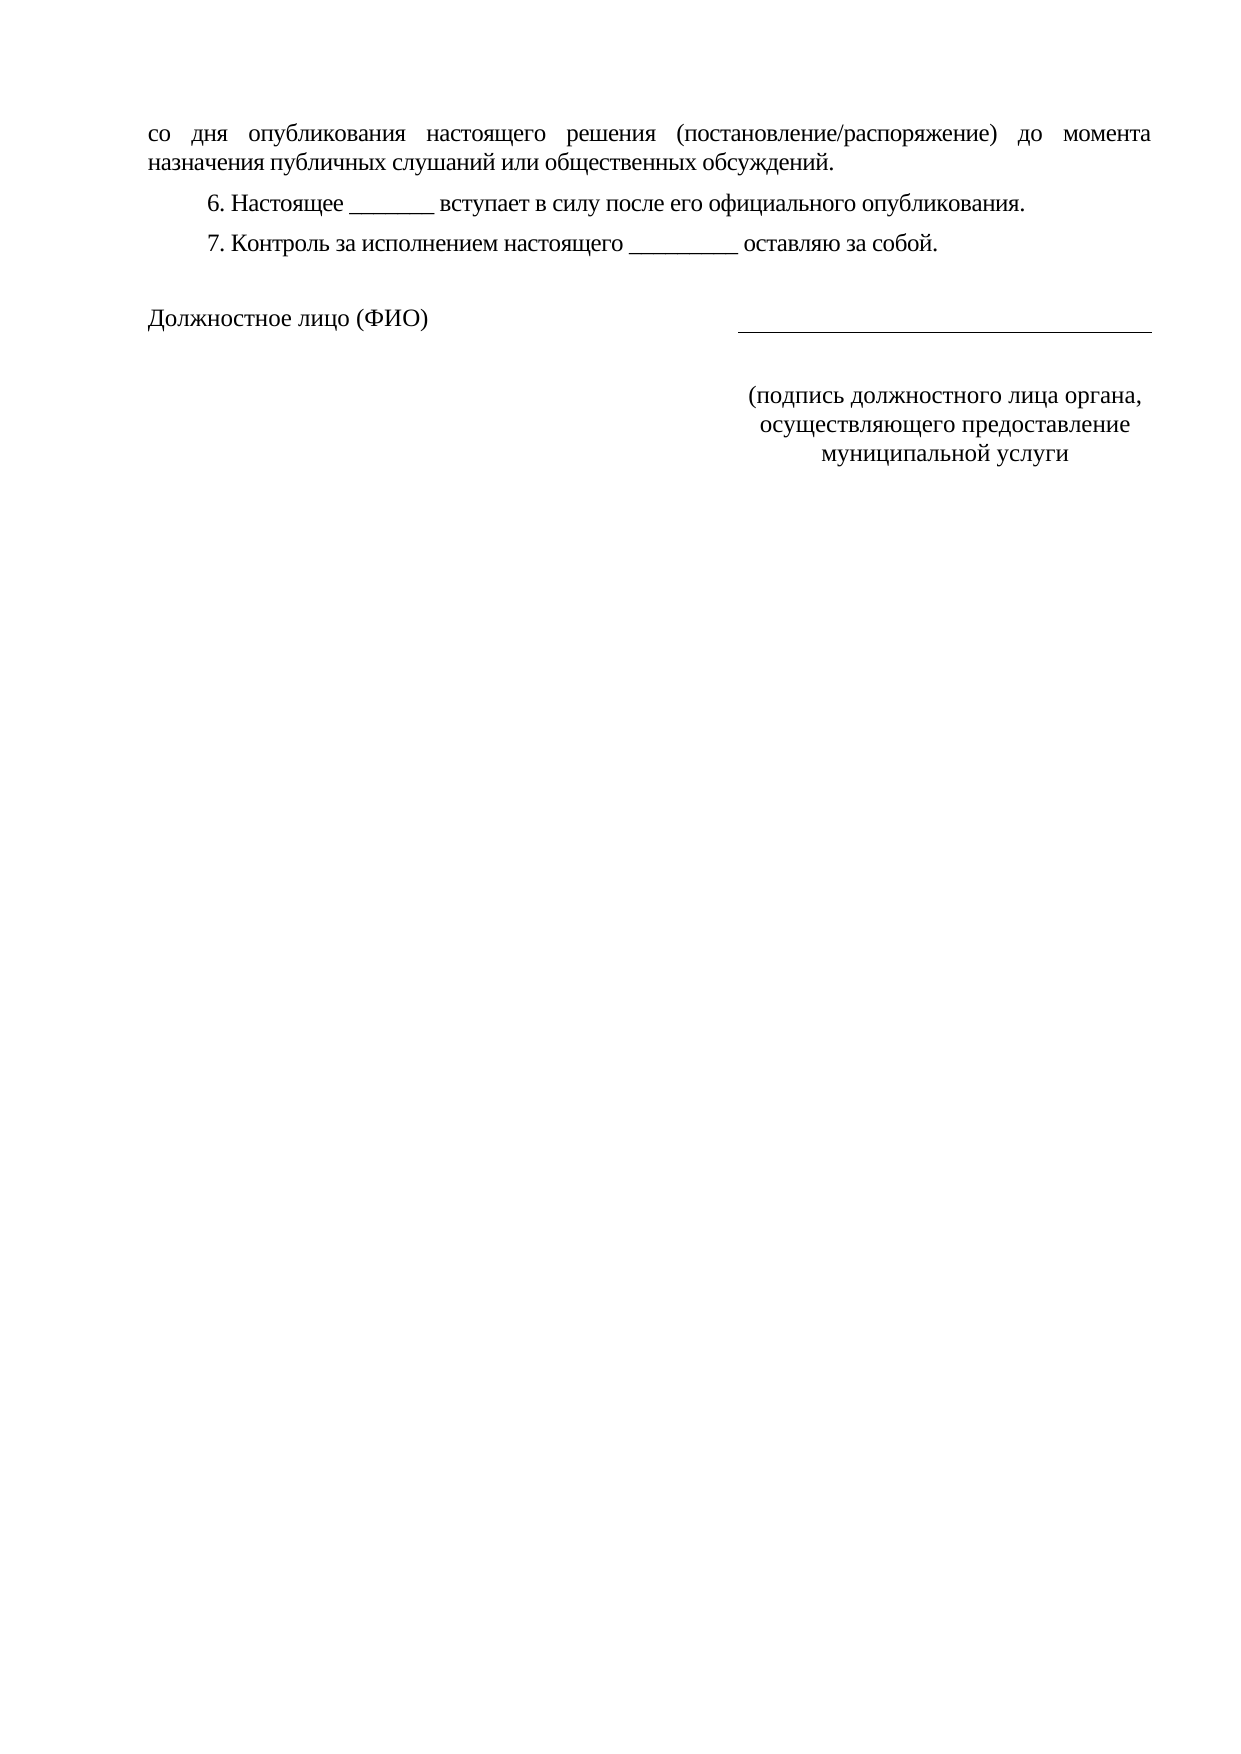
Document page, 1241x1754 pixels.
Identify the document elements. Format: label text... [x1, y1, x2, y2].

text 7. Контроль за исполнением настоящего _________ оставляю за собой. [148, 229, 1157, 257]
text 6. Настоящее _______ вступает в силу после его официального опубликования. [148, 188, 1152, 217]
text (подпись должностного лица органа, осуществляющего предоставление муниципальной услуги [738, 360, 1152, 466]
text со дня опубликования настоящего решения (постановление/распоряжение) до момента назначения публичных слушаний или общественных обсуждений. [148, 118, 1152, 176]
text Должностное лицо (ФИО) [148, 303, 1152, 332]
